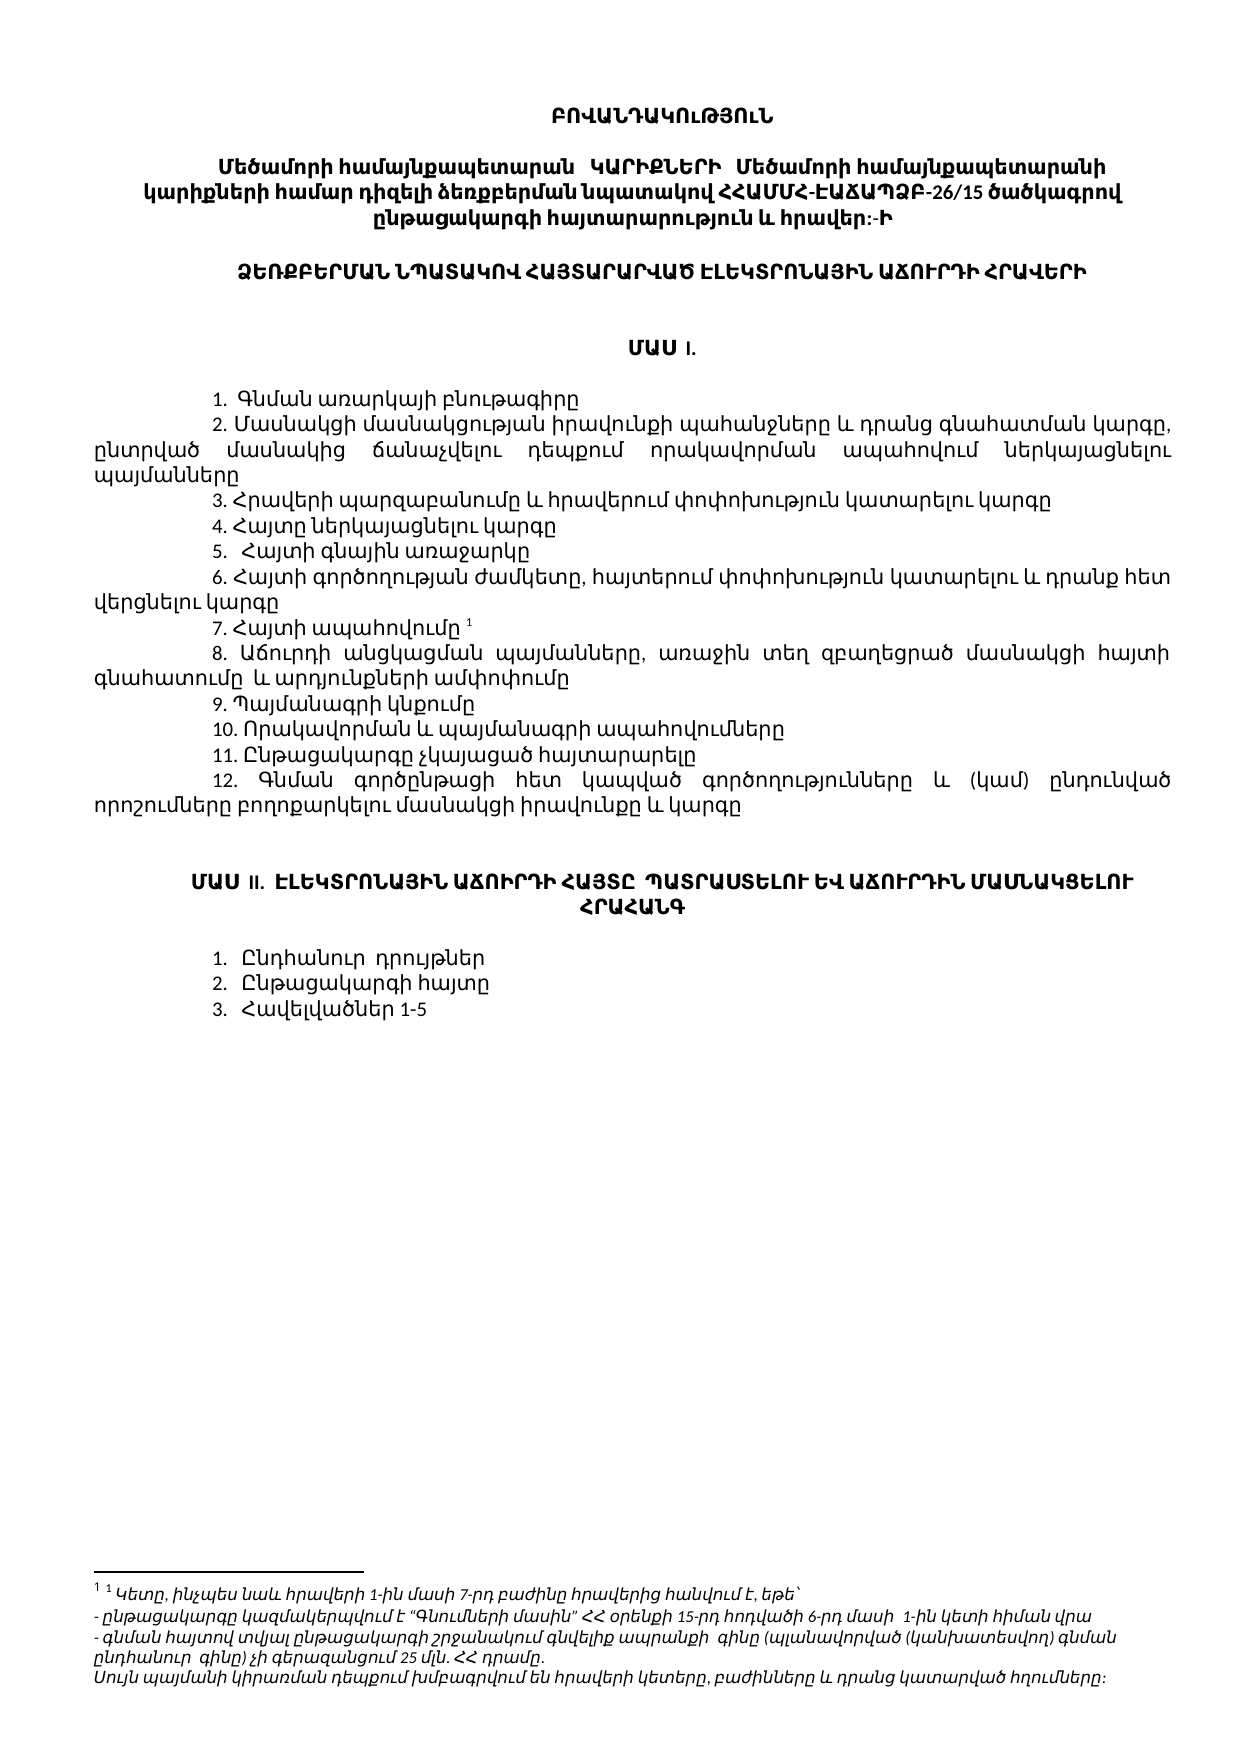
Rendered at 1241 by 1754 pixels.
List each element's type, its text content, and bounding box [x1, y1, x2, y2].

text 3. Հրավերի պարզաբանումը և հրավերում փոփոխություն կատարելու կարգը [94, 488, 1171, 513]
text 4. Հայտը ներկայացնելու կարգը [94, 513, 1171, 538]
text 8. Աճուրդի անցկացման պայմանները, առաջին տեղ զբաղեցրած մասնակցի հայտի գնահատումը և արդյունքների ամփոփումը [94, 640, 1171, 691]
text 2. Ընթացակարգի հայտը [94, 971, 1171, 996]
text 2. Մասնակցի մասնակցության իրավունքի պահանջները և դրանց գնահատման կարգը, ընտրված մասնակից ճանաչվելու դեպքում որակավորման ապահովում ներկայացնելու պայմանները [94, 411, 1171, 488]
text Մեծամորի համայնքապետարան ԿԱՐԻՔՆԵՐԻ Մեծամորի համայնքապետարանի կարիքների համար դիզելի ձեռքբերման նպատակով ՀՀԱՄՄՀ-ԷԱՃԱՊՁԲ-26/15 ծածկագրով ընթացակարգի հայտարարություն և հրավեր:-Ի [94, 154, 1171, 230]
text 5. Հայտի գնային առաջարկը [94, 538, 1171, 564]
text ՄԱՍ I. [94, 335, 1171, 361]
text 1. Գնման առարկայի բնութագիրը [94, 386, 1171, 411]
text 10. Որակավորման և պայմանագրի ապահովումները [94, 716, 1171, 742]
text 9. Պայմանագրի կնքումը [94, 691, 1171, 716]
text 11. Ընթացակարգը չկայացած հայտարարելը [94, 742, 1171, 767]
text ԲՈՎԱՆԴԱԿՈւԹՅՈւՆ [94, 103, 1171, 128]
text ՁԵՌՔԲԵՐՄԱՆ ՆՊԱՏԱԿՈՎ ՀԱՅՏԱՐԱՐՎԱԾ ԷԼԵԿՏՐՈՆԱՅԻՆ ԱՃՈՒՐԴԻ ՀՐԱՎԵՐԻ [94, 259, 1171, 284]
text 12. Գնման գործընթացի հետ կապված գործողությունները և (կամ) ընդունված որոշումները բողոքարկելու մասնակցի իրավունքը և կարգը [94, 767, 1171, 818]
text 3. Հավելվածներ 1-5 [94, 996, 1171, 1021]
text 7. Հայտի ապահովումը 1 [94, 615, 1171, 640]
text ՄԱՍ II. ԷԼԵԿՏՐՈՆԱՅԻՆ ԱՃՈԻՐԴԻ ՀԱՅՏԸ ՊԱՏՐԱՍՏԵԼՈՒ ԵՎ ԱՃՈՒՐԴԻՆ ՄԱՍՆԱԿՑԵԼՈՒ ՀՐԱՀԱՆԳ [94, 869, 1171, 920]
text 1. Ընդհանուր դրույթներ [94, 945, 1171, 971]
text 6. Հայտի գործողության ժամկետը, հայտերում փոփոխություն կատարելու և դրանք հետ վերցնելու կարգը [94, 564, 1171, 615]
